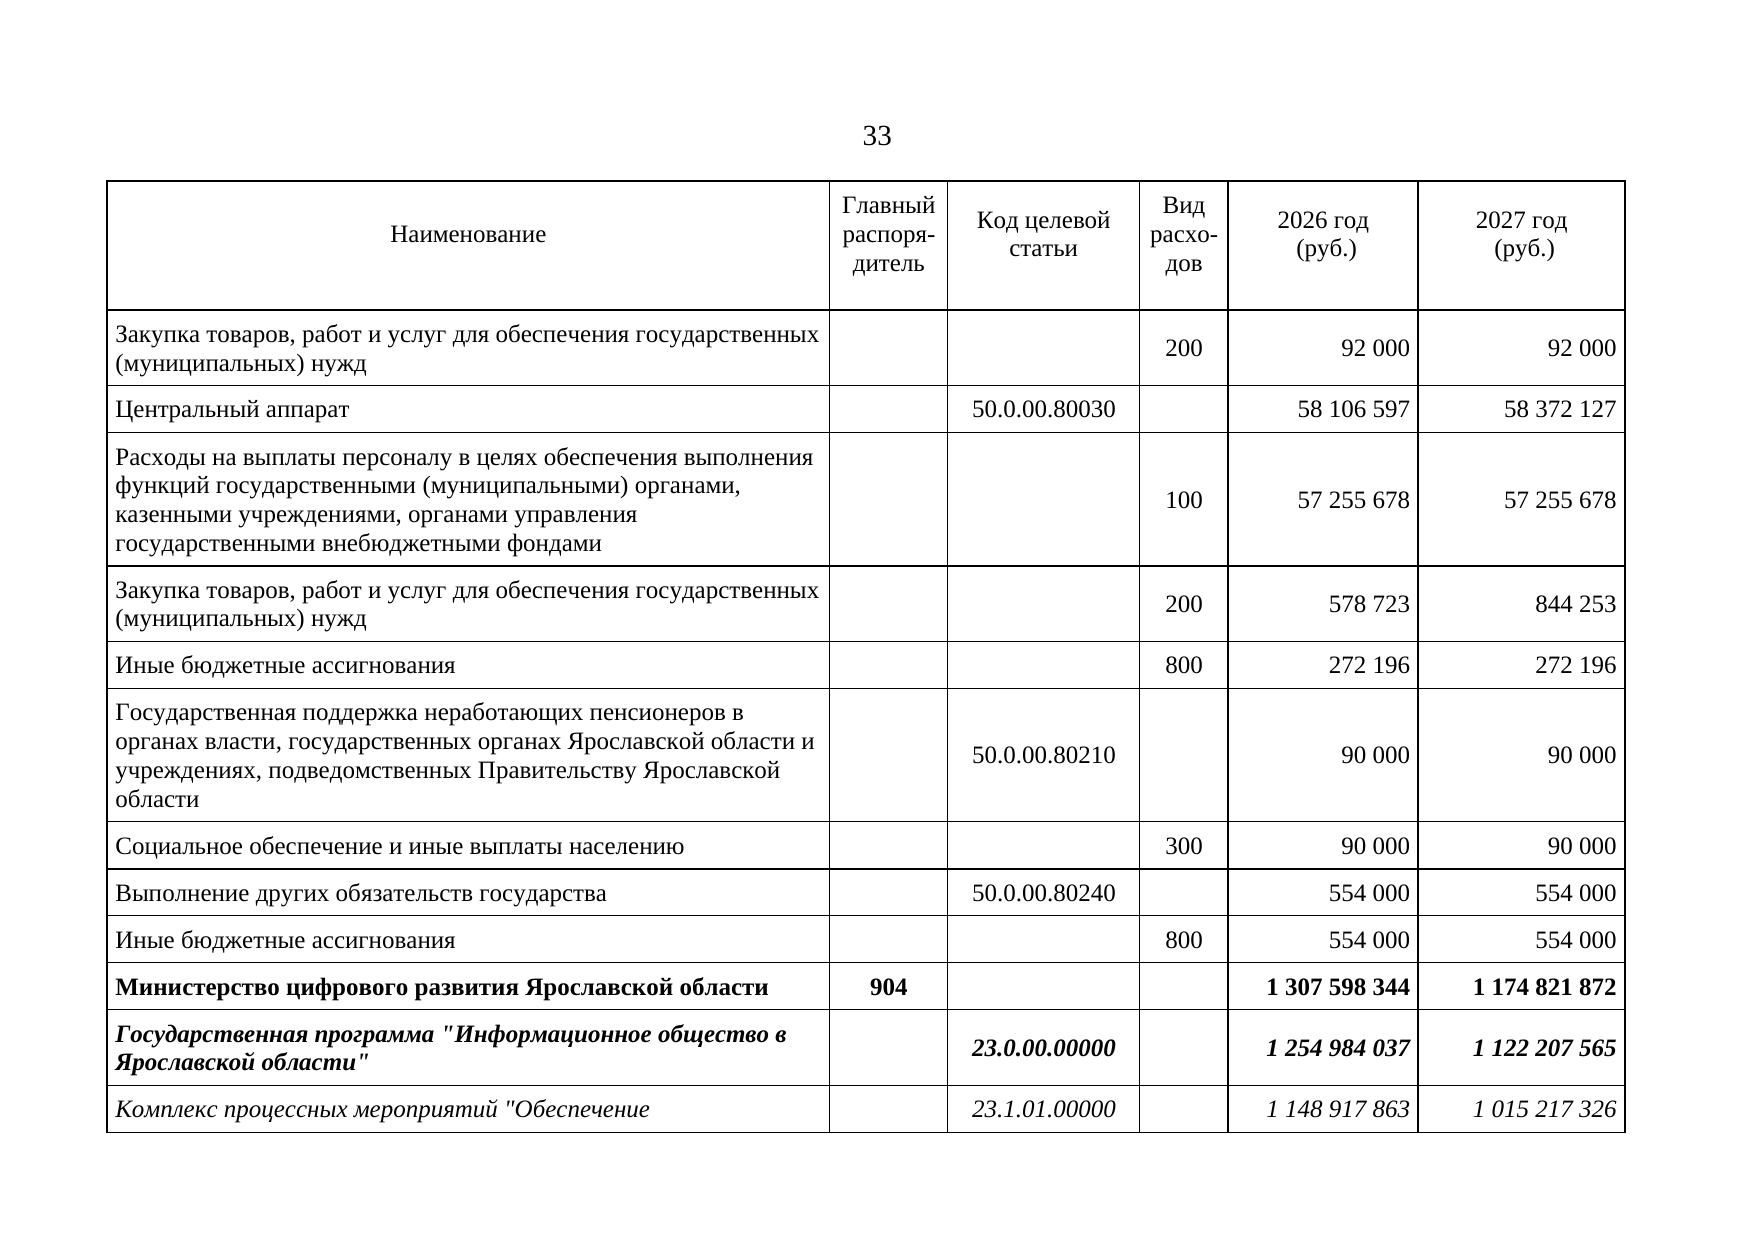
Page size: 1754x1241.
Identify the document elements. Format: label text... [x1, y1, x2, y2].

table_cell Социальное обеспечение и иные выплаты населению [108, 822, 829, 868]
table_cell [948, 916, 1139, 962]
table_cell 1 122 207 565 [1419, 1010, 1624, 1084]
table_cell Иные бюджетные ассигнования [108, 916, 829, 962]
table_cell [1140, 1086, 1227, 1131]
table_cell 92 000 [1229, 311, 1417, 385]
table_header Наименование [108, 182, 829, 309]
table_cell [830, 311, 947, 385]
table_header 2026 год (руб.) [1229, 182, 1417, 309]
table_header Код целевой статьи [948, 182, 1139, 309]
table_cell [948, 567, 1139, 641]
table_cell [1140, 1010, 1227, 1084]
table_cell [830, 642, 947, 688]
table_cell Министерство цифрового развития Ярославской области [108, 963, 829, 1009]
table_cell [830, 870, 947, 915]
table_header 2027 год (руб.) [1419, 182, 1624, 309]
table_cell Закупка товаров, работ и услуг для обеспечения государственных (муниципальных) нужд [108, 567, 829, 641]
table_cell 57 255 678 [1419, 433, 1624, 565]
table_cell 57 255 678 [1229, 433, 1417, 565]
table_cell [830, 567, 947, 641]
table_cell 800 [1140, 642, 1227, 688]
table_cell [1140, 689, 1227, 821]
table_cell 554 000 [1419, 916, 1624, 962]
table_cell [948, 311, 1139, 385]
table_cell 1 015 217 326 [1419, 1086, 1624, 1131]
table_header Главный распоря-дитель [830, 182, 947, 309]
table_cell [1140, 386, 1227, 432]
table_cell 200 [1140, 311, 1227, 385]
table_cell 1 254 984 037 [1229, 1010, 1417, 1084]
table_cell Иные бюджетные ассигнования [108, 642, 829, 688]
table_cell Центральный аппарат [108, 386, 829, 432]
table_cell 904 [830, 963, 947, 1009]
table_cell 58 372 127 [1419, 386, 1624, 432]
table_cell 50.0.00.80210 [948, 689, 1139, 821]
table_cell 50.0.00.80240 [948, 870, 1139, 915]
table_cell [948, 642, 1139, 688]
table_cell [948, 822, 1139, 868]
table_cell 58 106 597 [1229, 386, 1417, 432]
table_cell 800 [1140, 916, 1227, 962]
table_cell [830, 1086, 947, 1131]
table_cell 1 307 598 344 [1229, 963, 1417, 1009]
table_cell Закупка товаров, работ и услуг для обеспечения государственных (муниципальных) нужд [108, 311, 829, 385]
table_cell 90 000 [1419, 822, 1624, 868]
table_cell 90 000 [1419, 689, 1624, 821]
table_cell 844 253 [1419, 567, 1624, 641]
table_header Вид расхо-дов [1140, 182, 1227, 309]
table_cell 92 000 [1419, 311, 1624, 385]
table_cell 23.1.01.00000 [948, 1086, 1139, 1131]
table_cell 1 148 917 863 [1229, 1086, 1417, 1131]
table_cell 23.0.00.00000 [948, 1010, 1139, 1084]
table_cell 272 196 [1229, 642, 1417, 688]
table_cell 100 [1140, 433, 1227, 565]
table_cell [830, 689, 947, 821]
table_cell Выполнение других обязательств государства [108, 870, 829, 915]
table_cell Государственная программа "Информационное общество в Ярославской области" [108, 1010, 829, 1084]
table_cell 578 723 [1229, 567, 1417, 641]
table_cell 50.0.00.80030 [948, 386, 1139, 432]
table_cell [830, 822, 947, 868]
table_cell 90 000 [1229, 822, 1417, 868]
table_cell 272 196 [1419, 642, 1624, 688]
table_cell 1 174 821 872 [1419, 963, 1624, 1009]
table_cell [830, 1010, 947, 1084]
table_cell Государственная поддержка неработающих пенсионеров в органах власти, государственных органах Ярославской области и учреждениях, подведомственных Правительству Ярославской области [108, 689, 829, 821]
table_cell 90 000 [1229, 689, 1417, 821]
table_cell 300 [1140, 822, 1227, 868]
table_cell [1140, 870, 1227, 915]
table_cell [948, 963, 1139, 1009]
table_cell 200 [1140, 567, 1227, 641]
table_cell [830, 433, 947, 565]
table_cell 554 000 [1229, 916, 1417, 962]
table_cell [108, 1086, 829, 1131]
table_cell 554 000 [1229, 870, 1417, 915]
table_cell [948, 433, 1139, 565]
table_cell 554 000 [1419, 870, 1624, 915]
table_cell [830, 916, 947, 962]
table_cell [1140, 963, 1227, 1009]
table_cell Расходы на выплаты персоналу в целях обеспечения выполнения функций государственными (муниципальными) органами, казенными учреждениями, органами управления государственными внебюджетными фондами [108, 433, 829, 565]
table_cell [830, 386, 947, 432]
